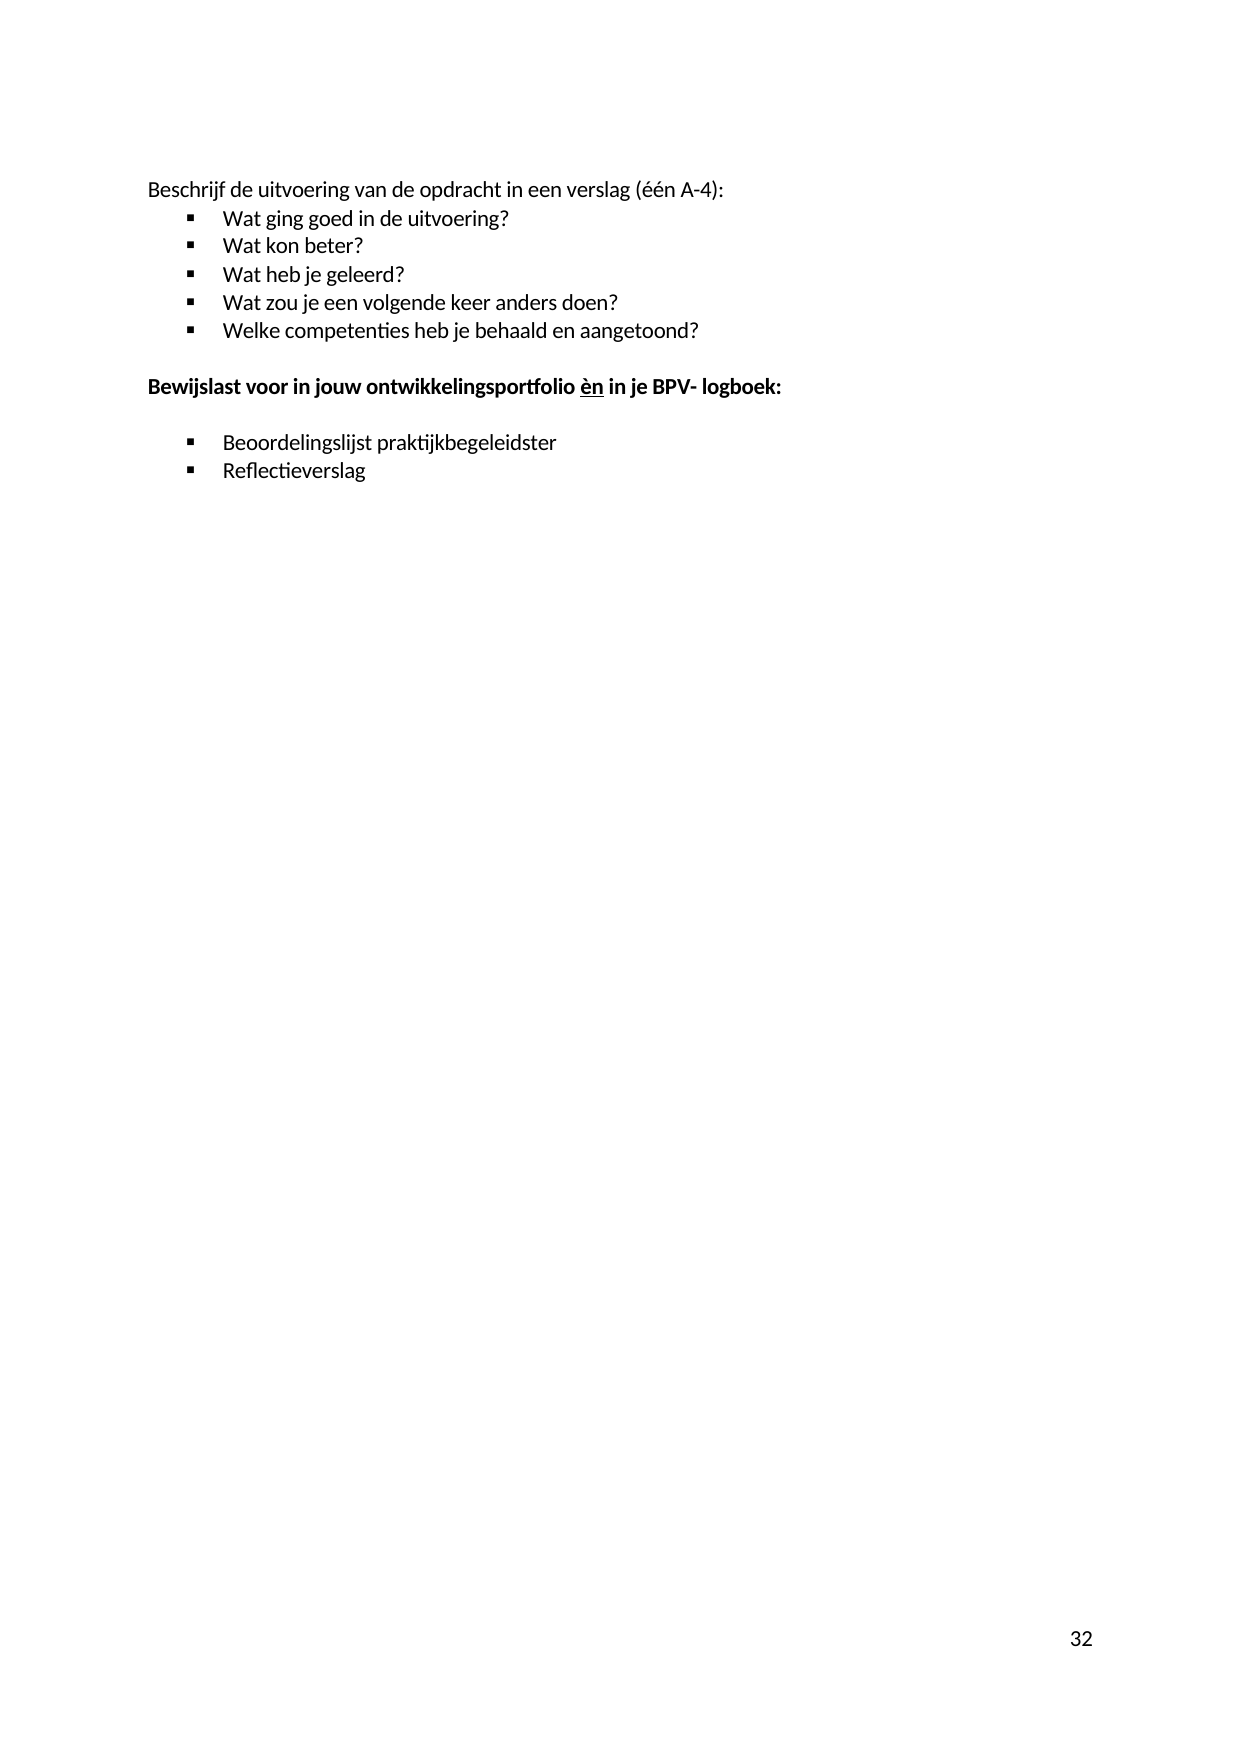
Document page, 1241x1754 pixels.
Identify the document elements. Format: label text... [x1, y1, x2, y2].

list Wat heb je geleerd? [185, 260, 1093, 288]
list Wat zou je een volgende keer anders doen? [185, 288, 1093, 316]
text Beschrijf de uitvoering van de opdracht in een verslag (één A-4): [148, 176, 1093, 204]
list Beoordelingslijst praktijkbegeleidster [185, 428, 1093, 456]
list Wat kon beter? [185, 232, 1093, 260]
list Wat ging goed in de uitvoering? [185, 204, 1093, 232]
list Reflectieverslag [185, 456, 1093, 484]
text Bewijslast voor in jouw ontwikkelingsportfolio èn in je BPV- logboek: [148, 372, 1093, 400]
list Welke competenties heb je behaald en aangetoond? [185, 316, 1093, 344]
